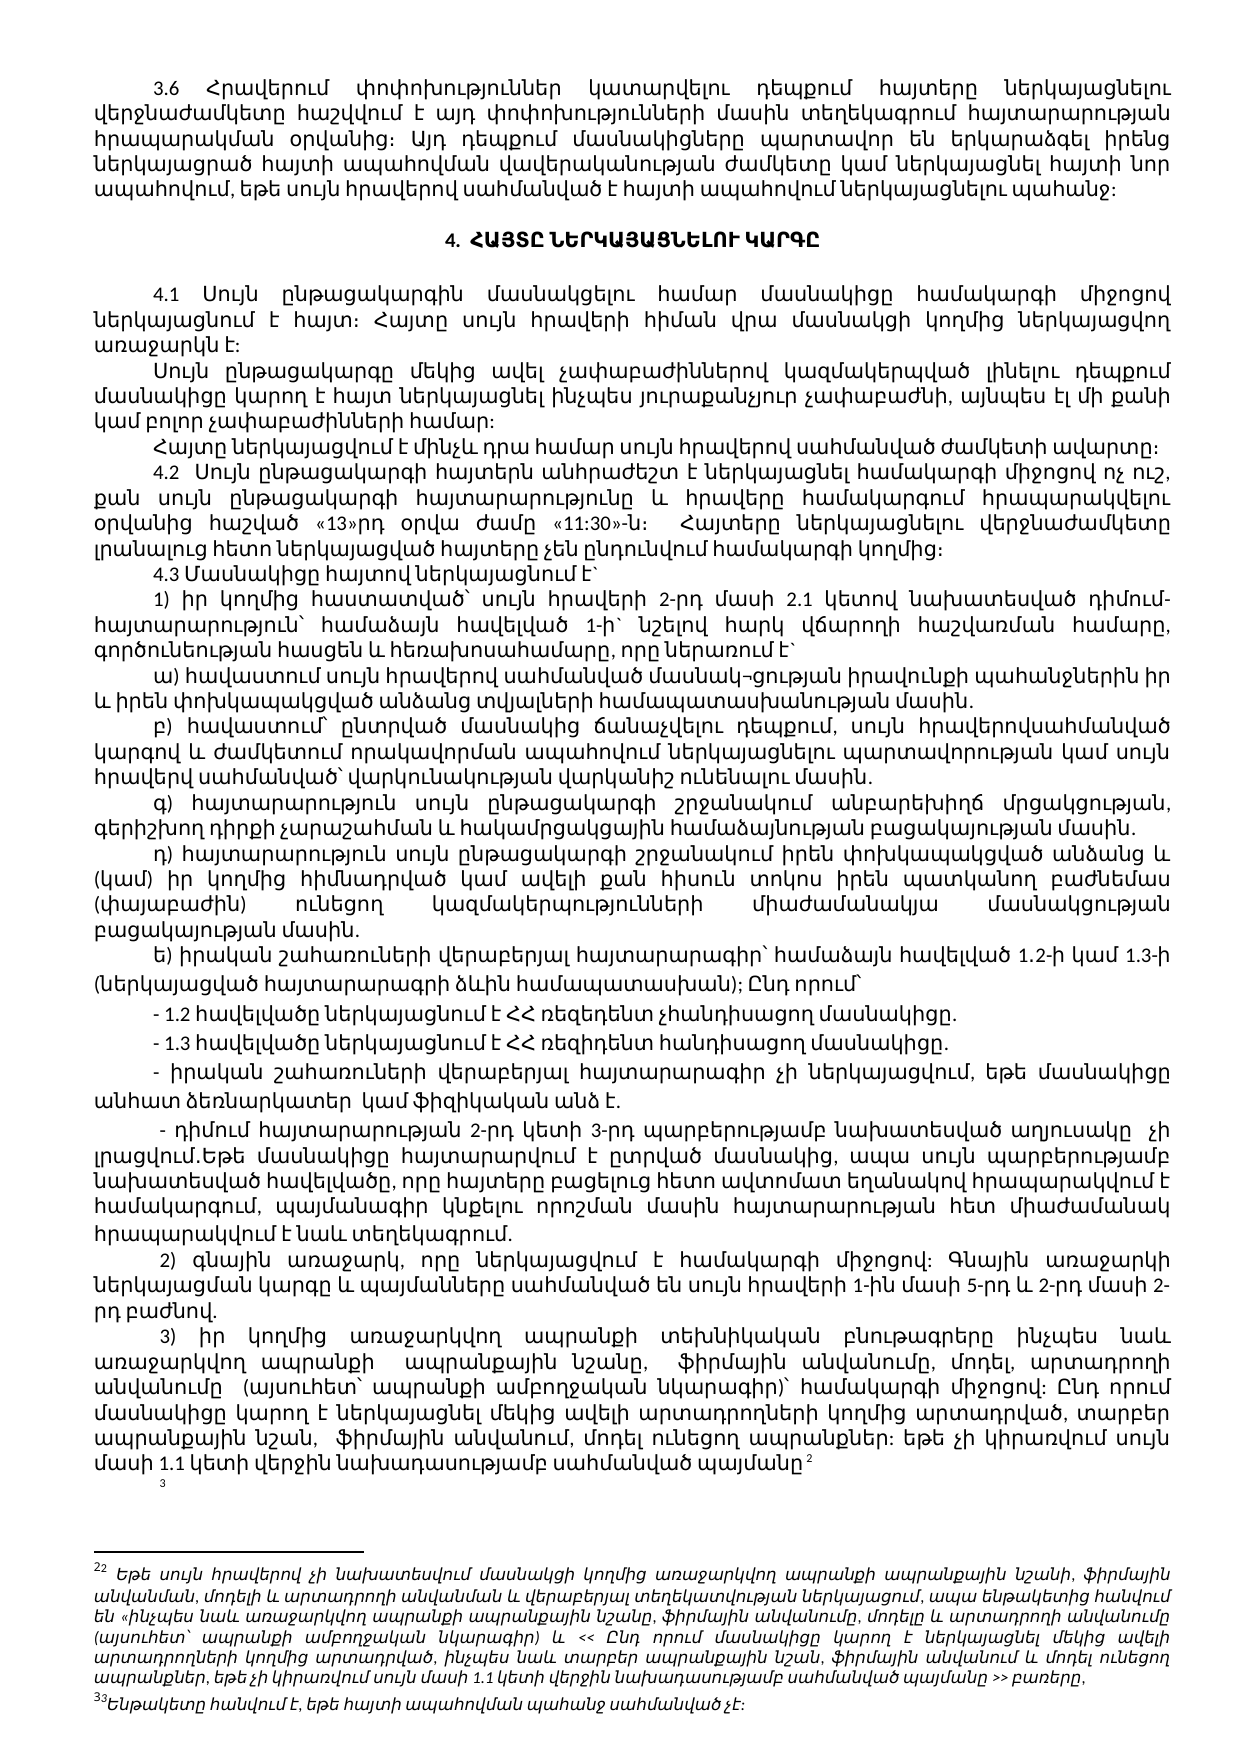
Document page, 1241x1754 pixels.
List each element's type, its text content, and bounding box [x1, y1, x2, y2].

text - 1.2 հավելվածը ներկայացնում է ՀՀ ռեզեդենտ չհանդիսացող մասնակիցը. [94, 1001, 1171, 1026]
text 2) գնային առաջարկ, որը ներկայացվում է համակարգի միջոցով: Գնային առաջարկի ներկայացման կարգը և պայմանները սահմանված են սույն հրավերի 1-ին մասի 5-րդ և 2-րդ մասի 2-րդ բաժնով. [94, 1247, 1171, 1323]
text - 1.3 հավելվածը ներկայացնում է ՀՀ ռեզիդենտ հանդիսացող մասնակիցը. [94, 1030, 1171, 1055]
text Հայտը ներկայացվում է մինչև դրա համար սույն հրավերով սահմանված ժամկետի ավարտը։ [94, 434, 1171, 459]
text - դիմում հայտարարության 2-րդ կետի 3-րդ պարբերությամբ նախատեսված աղյուսակը չի լրացվում․Եթե մասնակիցը հայտարարվում է ըտրված մասնակից, ապա սույն պարբերությամբ նախատեսված հավելվածը, որը հայտերը բացելուց հետո ավտոմատ եղանակով հրապարակվում է համակարգում, պայմանագիր կնքելու որոշման մասին հայտարարության հետ միաժամանակ հրապարակվում է նաև տեղեկագրում. [94, 1117, 1171, 1247]
text 4.3 Մասնակիցը հայտով ներկայացնում է` [94, 561, 1171, 587]
text 4.1 Սույն ընթացակարգին մասնակցելու համար մասնակիցը համակարգի միջոցով ներկայացնում է հայտ։ Հայտը սույն հրավերի հիման վրա մասնակցի կողմից ներկայացվող առաջարկն է: [94, 282, 1171, 358]
text բ) հավաստում՝ ընտրված մասնակից ճանաչվելու դեպքում, սույն հրավերովսահմանված կարգով և ժամկետում որակավորման ապահովում ներկայացնելու պարտավորության կամ սույն հրավերվ սահմանված՝ վարկունակության վարկանիշ ունենալու մասին. [94, 714, 1171, 790]
text 4. ՀԱՅՏԸ ՆԵՐԿԱՅԱՑՆԵԼՈՒ ԿԱՐԳԸ [94, 227, 1171, 253]
text 1) իր կողմից հաստատված՝ սույն հրավերի 2-րդ մասի 2.1 կետով նախատեսված դիմում-հայտարարություն՝ համաձայն հավելված 1-ի` նշելով հարկ վճարողի հաշվառման համարը, գործունեության հասցեն և հեռախոսահամարը, որը ներառում է` [94, 587, 1171, 663]
text - իրական շահառուների վերաբերյալ հայտարարագիր չի ներկայացվում, եթե մասնակիցը անհատ ձեռնարկատեր կամ ֆիզիկական անձ է. [94, 1059, 1171, 1114]
text 3 [94, 1476, 1171, 1501]
text դ) հայտարարություն սույն ընթացակարգի շրջանակում իրեն փոխկապակցված անձանց և (կամ) իր կողմից հիմնադրված կամ ավելի քան հիսուն տոկոս իրեն պատկանող բաժնեմաս (փայաբաժին) ունեցող կազմակերպությունների միաժամանակյա մասնակցության բացակայության մասին. [94, 841, 1171, 942]
text ե) իրական շահառուների վերաբերյալ հայտարարագիր՝ համաձայն հավելված 1․2-ի կամ 1.3-ի (ներկայացված հայտարարագրի ձևին համապատասխան); Ընդ որում՝ [94, 942, 1171, 997]
text ա) հավաստում սույն հրավերով սահմանված մասնակ¬ցության իրավունքի պահանջներին իր և իրեն փոխկապակցված անձանց տվյալների համապատասխանության մասին. [94, 663, 1171, 714]
text 3) իր կողմից առաջարկվող ապրանքի տեխնիկական բնութագրերը ինչպես նաև առաջարկվող ապրանքի ապրանքային նշանը, ֆիրմային անվանումը, մոդել, արտադրողի անվանումը (այսուհետ՝ ապրանքի ամբողջական նկարագիր)՝ համակարգի միջոցով: Ընդ որում մասնակիցը կարող է ներկայացնել մեկից ավելի արտադրողների կողմից արտադրված, տարբեր ապրանքային նշան, ֆիրմային անվանում, մոդել ունեցող ապրանքներ: եթե չի կիրառվում սույն մասի 1.1 կետի վերջին նախադասությամբ սահմանված պայմանը 2 [94, 1323, 1171, 1476]
text Սույն ընթացակարգը մեկից ավել չափաբաժիններով կազմակերպված լինելու դեպքում մասնակիցը կարող է հայտ ներկայացնել ինչպես յուրաքանչյուր չափաբաժնի, այնպես էլ մի քանի կամ բոլոր չափաբաժինների համար: [94, 358, 1171, 434]
text 3.6 Հրավերում փոփոխություններ կատարվելու դեպքում հայտերը ներկայացնելու վերջնաժամկետը հաշվվում է այդ փոփոխությունների մասին տեղեկագրում հայտարարության հրապարակման օրվանից։ Այդ դեպքում մասնակիցները պարտավոր են երկարաձգել իրենց ներկայացրած հայտի ապահովման վավերականության ժամկետը կամ ներկայացնել հայտի նոր ապահովում, եթե սույն հրավերով սահմանված է հայտի ապահովում ներկայացնելու պահանջ: [94, 75, 1171, 202]
text 4.2 Սույն ընթացակարգի հայտերն անհրաժեշտ է ներկայացնել համակարգի միջոցով ոչ ուշ, քան սույն ընթացակարգի հայտարարությունը և հրավերը համակարգում հրապարակվելու օրվանից հաշված «13»րդ օրվա ժամը «11:30»-ն։ Հայտերը ներկայացնելու վերջնաժամկետը լրանալուց հետո ներկայացված հայտերը չեն ընդունվում համակարգի կողմից։ [94, 459, 1171, 561]
text գ) հայտարարություն սույն ընթացակարգի շրջանակում անբարեխիղճ մրցակցության, գերիշխող դիրքի չարաշահման և հակամրցակցային համաձայնության բացակայության մասին. [94, 790, 1171, 841]
